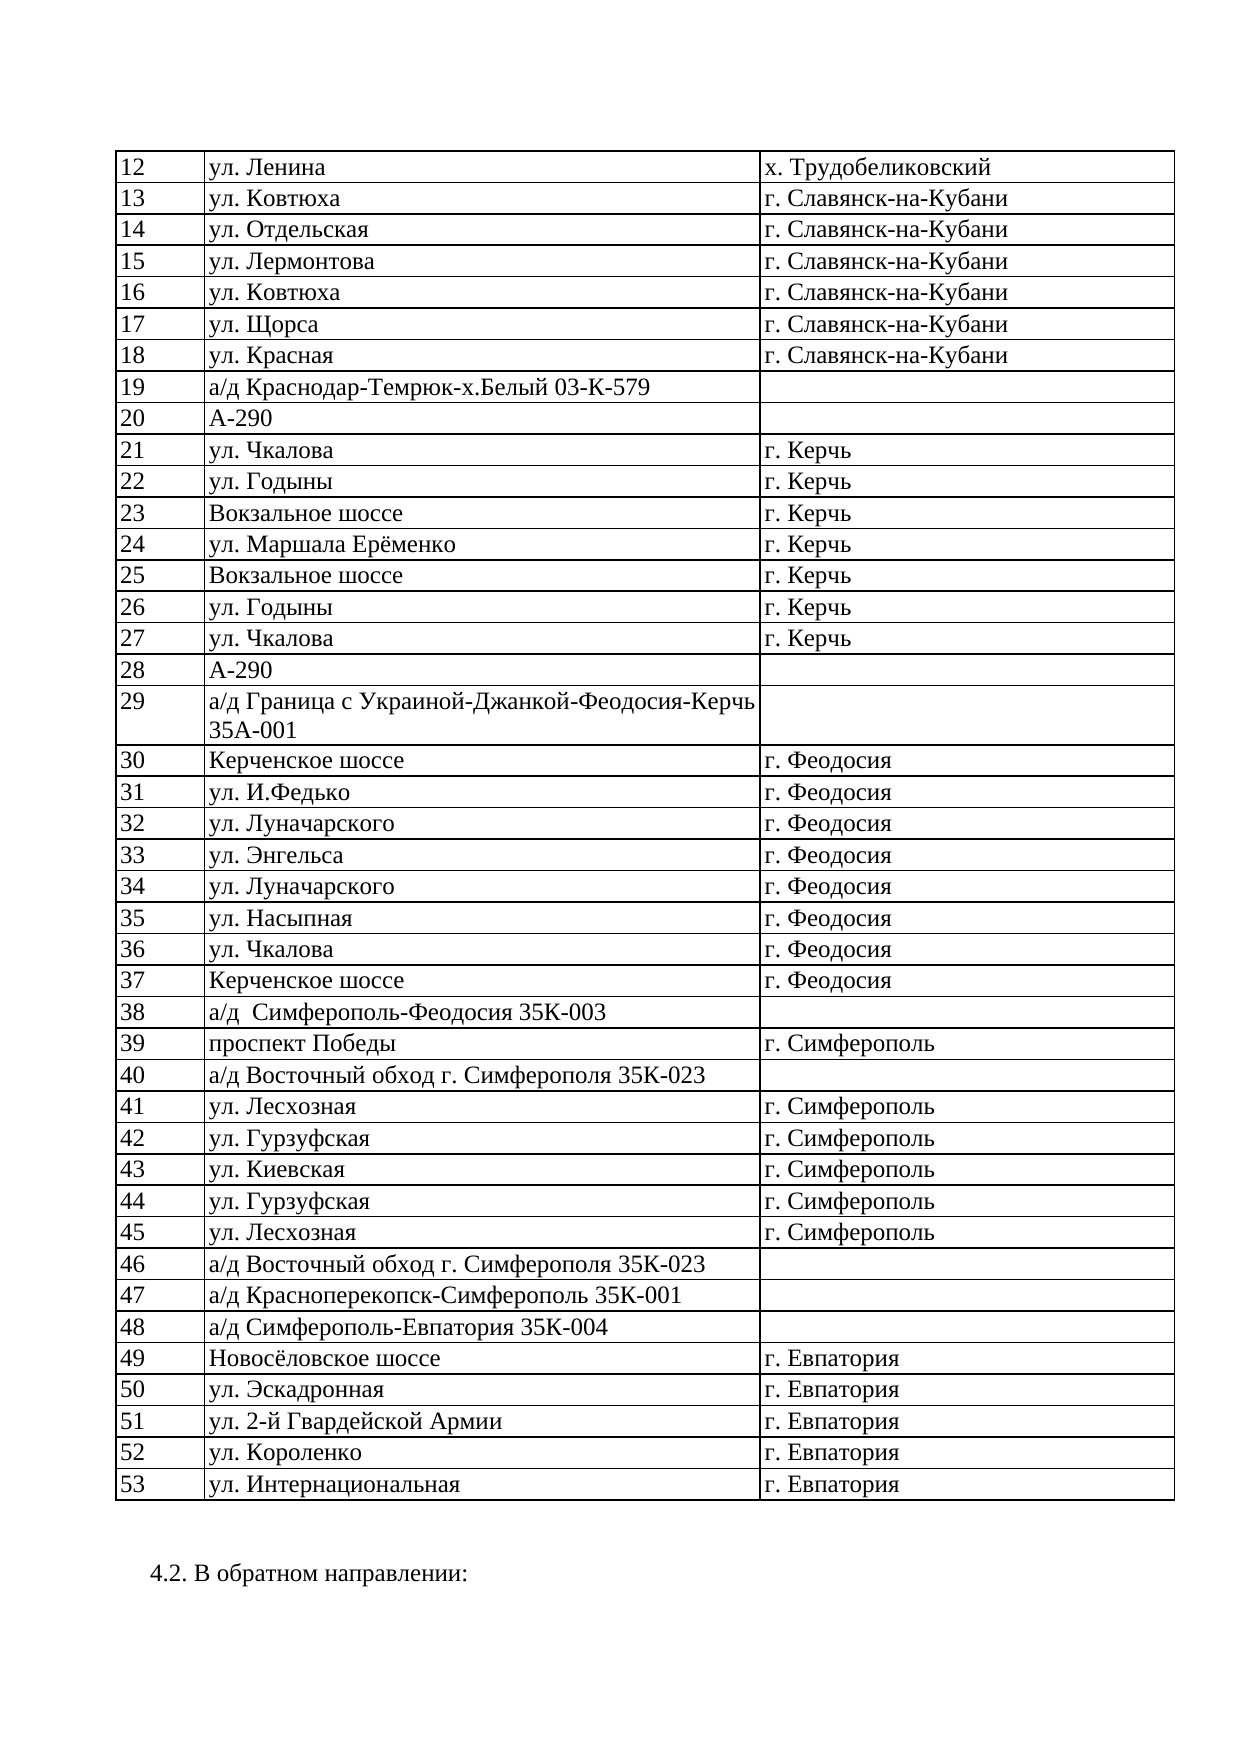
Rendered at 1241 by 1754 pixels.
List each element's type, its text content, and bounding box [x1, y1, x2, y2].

table_cell 41 [117, 1092, 204, 1121]
table_cell [761, 1060, 1174, 1090]
table_cell 42 [117, 1123, 204, 1153]
table_cell 53 [117, 1469, 204, 1499]
table_cell г. Керчь [761, 498, 1174, 527]
table_cell 34 [117, 871, 204, 901]
table_cell ул. Годыны [205, 466, 759, 496]
table_cell ул. Чкалова [205, 623, 759, 653]
table_cell 33 [117, 840, 204, 870]
table_cell г. Симферополь [761, 1123, 1174, 1153]
table_cell а/д Симферополь-Феодосия 35К-003 [205, 997, 759, 1027]
table_cell 38 [117, 997, 204, 1027]
table_cell ул. Гурзуфская [205, 1186, 759, 1216]
table_cell 14 [117, 215, 204, 244]
table_cell ул. Энгельса [205, 840, 759, 870]
table_cell г. Симферополь [761, 1217, 1174, 1247]
text 4.2. В обратном направлении: [150, 1558, 1090, 1587]
table_cell г. Феодосия [761, 840, 1174, 870]
table_cell г. Славянск-на-Кубани [761, 183, 1174, 213]
table_cell 21 [117, 435, 204, 464]
table_cell Керченское шоссе [205, 746, 759, 775]
table_cell ул. Чкалова [205, 934, 759, 964]
table_cell а/д Красноперекопск-Симферополь 35К-001 [205, 1280, 759, 1310]
table_cell ул. Ленина [205, 152, 759, 181]
table_cell 43 [117, 1155, 204, 1184]
table_cell ул. Луначарского [205, 871, 759, 901]
table_cell [761, 1312, 1174, 1342]
table_cell Керченское шоссе [205, 966, 759, 996]
table_cell 31 [117, 777, 204, 807]
table_cell г. Евпатория [761, 1469, 1174, 1499]
table_cell г. Керчь [761, 561, 1174, 590]
table_cell а/д Восточный обход г. Симферополя 35К-023 [205, 1060, 759, 1090]
table_cell 24 [117, 529, 204, 559]
table_cell 25 [117, 561, 204, 590]
table_cell 35 [117, 903, 204, 933]
table_cell ул. Насыпная [205, 903, 759, 933]
table_cell 13 [117, 183, 204, 213]
table_cell 19 [117, 372, 204, 402]
table_cell г. Евпатория [761, 1375, 1174, 1404]
table_cell ул. Ковтюха [205, 277, 759, 307]
table_cell [761, 403, 1174, 433]
table_cell 22 [117, 466, 204, 496]
table_cell 27 [117, 623, 204, 653]
table_cell а/д Симферополь-Евпатория 35К-004 [205, 1312, 759, 1342]
table_cell г. Феодосия [761, 808, 1174, 838]
table_cell ул. Чкалова [205, 435, 759, 464]
table_cell 45 [117, 1217, 204, 1247]
table_cell ул. Гурзуфская [205, 1123, 759, 1153]
table_cell 52 [117, 1438, 204, 1467]
table_cell г. Керчь [761, 529, 1174, 559]
table_cell [761, 655, 1174, 685]
table_cell 20 [117, 403, 204, 433]
table_cell 37 [117, 966, 204, 996]
table_cell 30 [117, 746, 204, 775]
table_cell А-290 [205, 655, 759, 685]
table_cell г. Феодосия [761, 903, 1174, 933]
table_cell 51 [117, 1406, 204, 1436]
table_cell г. Керчь [761, 623, 1174, 653]
table_cell 50 [117, 1375, 204, 1404]
table_cell Новосёловское шоссе [205, 1343, 759, 1373]
table_cell г. Евпатория [761, 1343, 1174, 1373]
table_cell 15 [117, 246, 204, 276]
table_cell ул. Отдельская [205, 215, 759, 244]
table_cell г. Евпатория [761, 1438, 1174, 1467]
table_cell 39 [117, 1029, 204, 1058]
table_cell ул. Годыны [205, 592, 759, 622]
table_cell г. Симферополь [761, 1155, 1174, 1184]
table_cell г. Славянск-на-Кубани [761, 246, 1174, 276]
table_cell 36 [117, 934, 204, 964]
table_cell [761, 372, 1174, 402]
table_cell г. Феодосия [761, 934, 1174, 964]
table_cell 44 [117, 1186, 204, 1216]
table_cell проспект Победы [205, 1029, 759, 1058]
table_cell 28 [117, 655, 204, 685]
table_cell г. Феодосия [761, 777, 1174, 807]
table_cell ул. Луначарского [205, 808, 759, 838]
table_cell г. Славянск-на-Кубани [761, 340, 1174, 370]
table_cell 40 [117, 1060, 204, 1090]
table_cell ул. Красная [205, 340, 759, 370]
table_cell 48 [117, 1312, 204, 1342]
table_cell 49 [117, 1343, 204, 1373]
table_cell Вокзальное шоссе [205, 498, 759, 527]
table_cell [761, 1249, 1174, 1279]
table_cell г. Славянск-на-Кубани [761, 277, 1174, 307]
table_cell ул. Лесхозная [205, 1092, 759, 1121]
table_cell ул. Лесхозная [205, 1217, 759, 1247]
table_cell а/д Краснодар-Темрюк-х.Белый 03-К-579 [205, 372, 759, 402]
table_cell а/д Граница с Украиной-Джанкой-Феодосия-Керчь 35А-001 [205, 686, 759, 744]
table_cell г. Симферополь [761, 1029, 1174, 1058]
table_cell 47 [117, 1280, 204, 1310]
table_cell г. Симферополь [761, 1092, 1174, 1121]
table_cell 18 [117, 340, 204, 370]
table_cell 16 [117, 277, 204, 307]
table_cell ул. Киевская [205, 1155, 759, 1184]
table_cell а/д Восточный обход г. Симферополя 35К-023 [205, 1249, 759, 1279]
table_cell г. Керчь [761, 435, 1174, 464]
table_cell 12 [117, 152, 204, 181]
table_cell [761, 997, 1174, 1027]
table_cell г. Славянск-на-Кубани [761, 309, 1174, 339]
table_cell ул. И.Федько [205, 777, 759, 807]
table_cell [761, 686, 1174, 744]
table_cell 29 [117, 686, 204, 744]
table_cell г. Феодосия [761, 746, 1174, 775]
table_cell ул. Лермонтова [205, 246, 759, 276]
table_cell г. Керчь [761, 592, 1174, 622]
table_cell г. Феодосия [761, 871, 1174, 901]
table_cell 46 [117, 1249, 204, 1279]
table_cell г. Керчь [761, 466, 1174, 496]
table_cell г. Феодосия [761, 966, 1174, 996]
table_cell ул. 2-й Гвардейской Армии [205, 1406, 759, 1436]
table_cell ул. Маршала Ерёменко [205, 529, 759, 559]
table_cell 17 [117, 309, 204, 339]
table_cell г. Симферополь [761, 1186, 1174, 1216]
table_cell ул. Ковтюха [205, 183, 759, 213]
table_cell ул. Щорса [205, 309, 759, 339]
table_cell А-290 [205, 403, 759, 433]
table_cell г. Славянск-на-Кубани [761, 215, 1174, 244]
table_cell ул. Эскадронная [205, 1375, 759, 1404]
table_cell Вокзальное шоссе [205, 561, 759, 590]
table_cell г. Евпатория [761, 1406, 1174, 1436]
table_cell [761, 1280, 1174, 1310]
table_cell 26 [117, 592, 204, 622]
table_cell ул. Интернациональная [205, 1469, 759, 1499]
table_cell ул. Короленко [205, 1438, 759, 1467]
table_cell 32 [117, 808, 204, 838]
table_cell х. Трудобеликовский [761, 152, 1174, 181]
table_cell 23 [117, 498, 204, 527]
